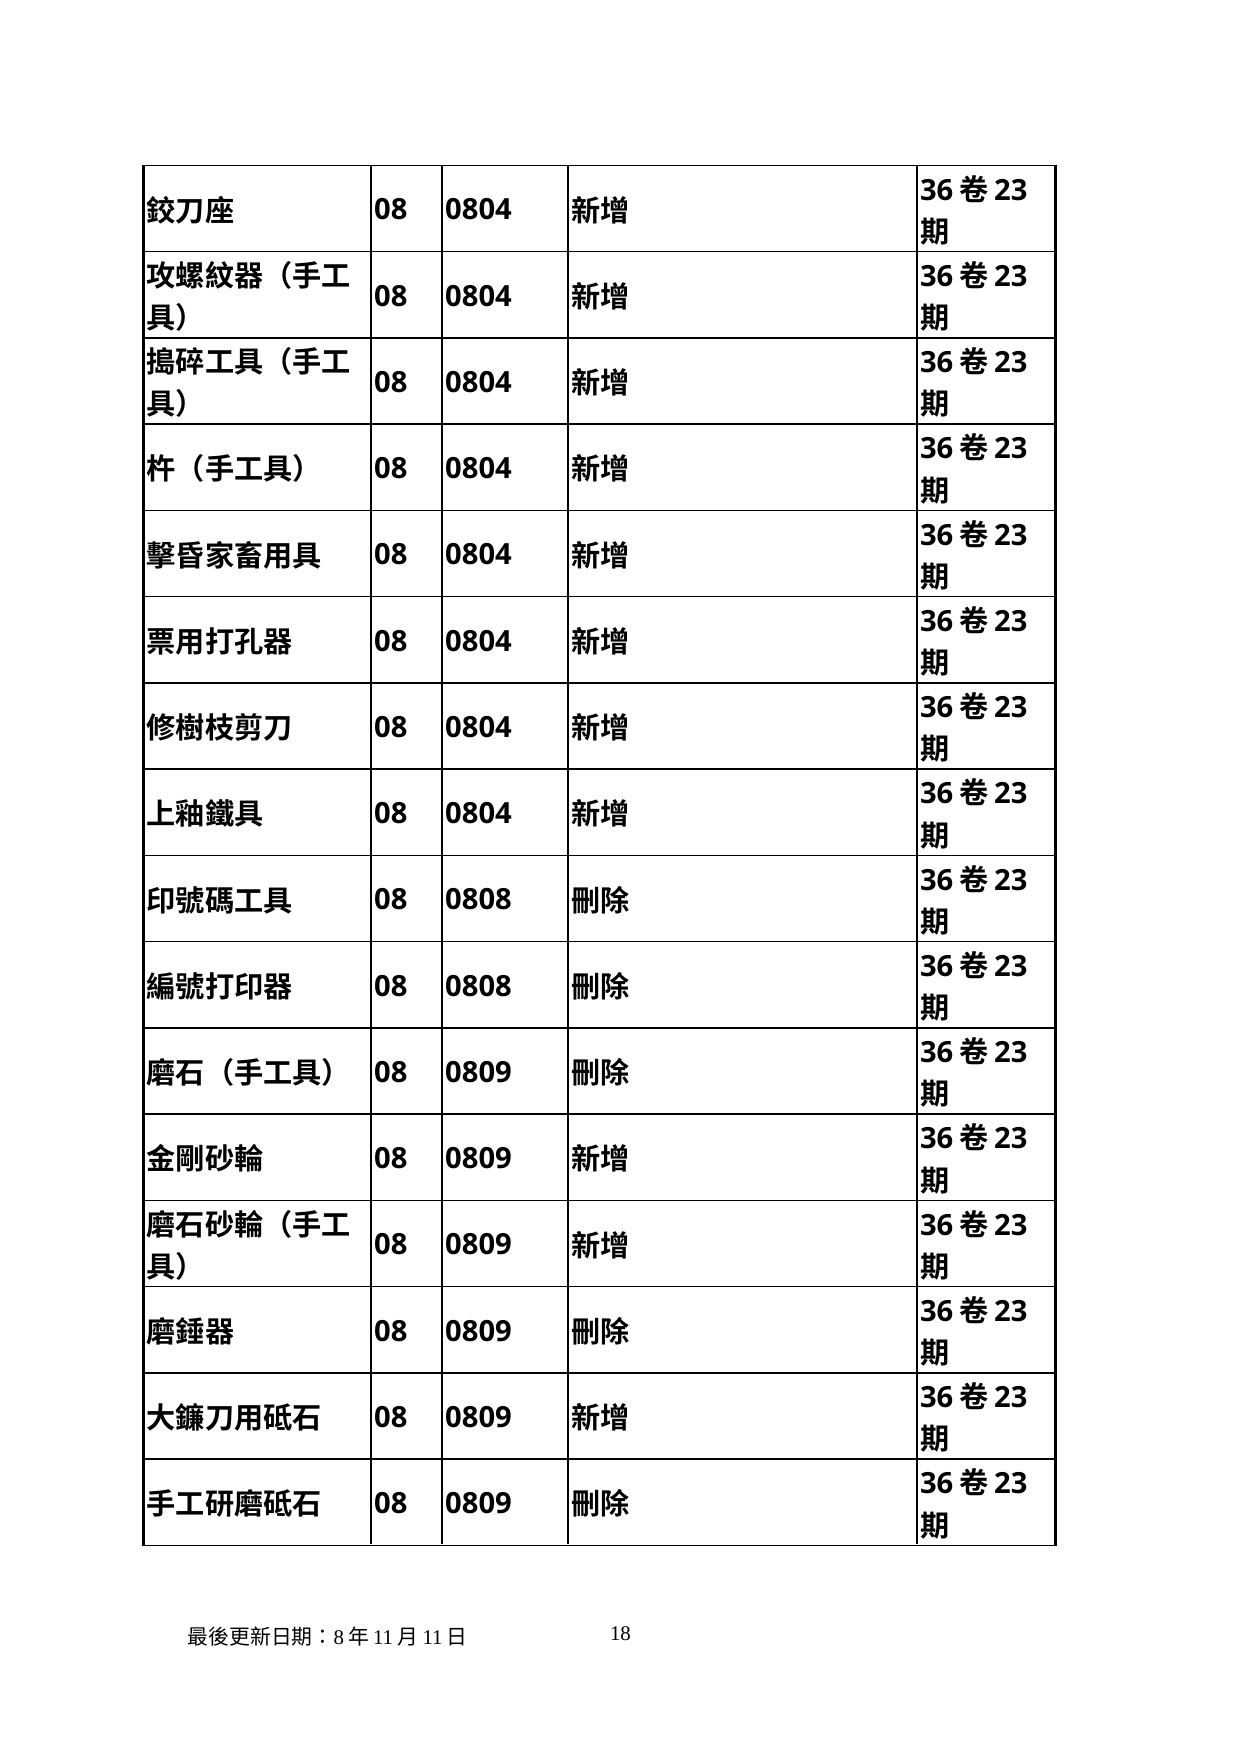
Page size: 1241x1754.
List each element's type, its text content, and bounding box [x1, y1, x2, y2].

table_cell 08 [372, 942, 441, 1027]
table_cell 0808 [443, 942, 567, 1027]
table_cell 新增 [569, 1201, 916, 1286]
table_cell 08 [372, 252, 441, 337]
table_cell 金剛砂輪 [145, 1115, 370, 1199]
table_cell 36卷23期 [918, 1029, 1054, 1113]
table_cell 0804 [443, 339, 567, 423]
table_cell 0809 [443, 1460, 567, 1544]
table_cell 新增 [569, 166, 916, 251]
table_cell 36卷23期 [918, 1287, 1054, 1372]
table_cell 修樹枝剪刀 [145, 684, 370, 768]
table_cell 0804 [443, 597, 567, 682]
table_cell 36卷23期 [918, 425, 1054, 509]
table_cell 刪除 [569, 1460, 916, 1544]
table_cell 08 [372, 1287, 441, 1372]
table_cell 0809 [443, 1201, 567, 1286]
table_cell 新增 [569, 770, 916, 854]
table_cell 刪除 [569, 942, 916, 1027]
table_cell 08 [372, 166, 441, 251]
table_cell 票用打孔器 [145, 597, 370, 682]
table_cell 刪除 [569, 1287, 916, 1372]
table_cell 08 [372, 1201, 441, 1286]
table_cell 新增 [569, 597, 916, 682]
table_cell 36卷23期 [918, 1374, 1054, 1458]
table_cell 36卷23期 [918, 252, 1054, 337]
table_cell 0808 [443, 856, 567, 941]
table_cell 新增 [569, 252, 916, 337]
table_cell 印號碼工具 [145, 856, 370, 941]
table_cell 08 [372, 425, 441, 509]
table_cell 磨石（手工具） [145, 1029, 370, 1113]
table_cell 36卷23期 [918, 684, 1054, 768]
table_cell 08 [372, 597, 441, 682]
table_cell 新增 [569, 425, 916, 509]
table_cell 磨錘器 [145, 1287, 370, 1372]
table_cell 08 [372, 1374, 441, 1458]
table_cell 36卷23期 [918, 511, 1054, 596]
table_cell 攻螺紋器（手工具） [145, 252, 370, 337]
table_cell 0804 [443, 770, 567, 854]
table_cell 0804 [443, 252, 567, 337]
table_cell 36卷23期 [918, 942, 1054, 1027]
table_cell 刪除 [569, 1029, 916, 1113]
table_cell 36卷23期 [918, 856, 1054, 941]
table_cell 杵（手工具） [145, 425, 370, 509]
table_cell 手工研磨砥石 [145, 1460, 370, 1544]
table_cell 36卷23期 [918, 1201, 1054, 1286]
table_cell 08 [372, 856, 441, 941]
table_cell 刪除 [569, 856, 916, 941]
table_cell 0809 [443, 1029, 567, 1113]
table_cell 36卷23期 [918, 1460, 1054, 1544]
table_cell 08 [372, 1460, 441, 1544]
table_cell 36卷23期 [918, 1115, 1054, 1199]
table_cell 搗碎工具（手工具） [145, 339, 370, 423]
table_cell 新增 [569, 1374, 916, 1458]
table_cell 0804 [443, 166, 567, 251]
table_cell 36卷23期 [918, 339, 1054, 423]
table_cell 新增 [569, 1115, 916, 1199]
table_cell 0809 [443, 1115, 567, 1199]
table_cell 08 [372, 684, 441, 768]
table_cell 磨石砂輪（手工具） [145, 1201, 370, 1286]
table_cell 36卷23期 [918, 597, 1054, 682]
table_cell 0809 [443, 1287, 567, 1372]
table_cell 上釉鐵具 [145, 770, 370, 854]
table_cell 0804 [443, 425, 567, 509]
table_cell 鉸刀座 [145, 166, 370, 251]
table_cell 新增 [569, 339, 916, 423]
table_cell 編號打印器 [145, 942, 370, 1027]
table_cell 0804 [443, 684, 567, 768]
table_cell 大鐮刀用砥石 [145, 1374, 370, 1458]
table_cell 擊昏家畜用具 [145, 511, 370, 596]
table_cell 08 [372, 511, 441, 596]
table_cell 36卷23期 [918, 770, 1054, 854]
table_cell 08 [372, 339, 441, 423]
table_cell 08 [372, 770, 441, 854]
table_cell 36卷23期 [918, 166, 1054, 251]
table_cell 新增 [569, 511, 916, 596]
table_cell 08 [372, 1029, 441, 1113]
table_cell 0809 [443, 1374, 567, 1458]
table_cell 0804 [443, 511, 567, 596]
table_cell 08 [372, 1115, 441, 1199]
table_cell 新增 [569, 684, 916, 768]
